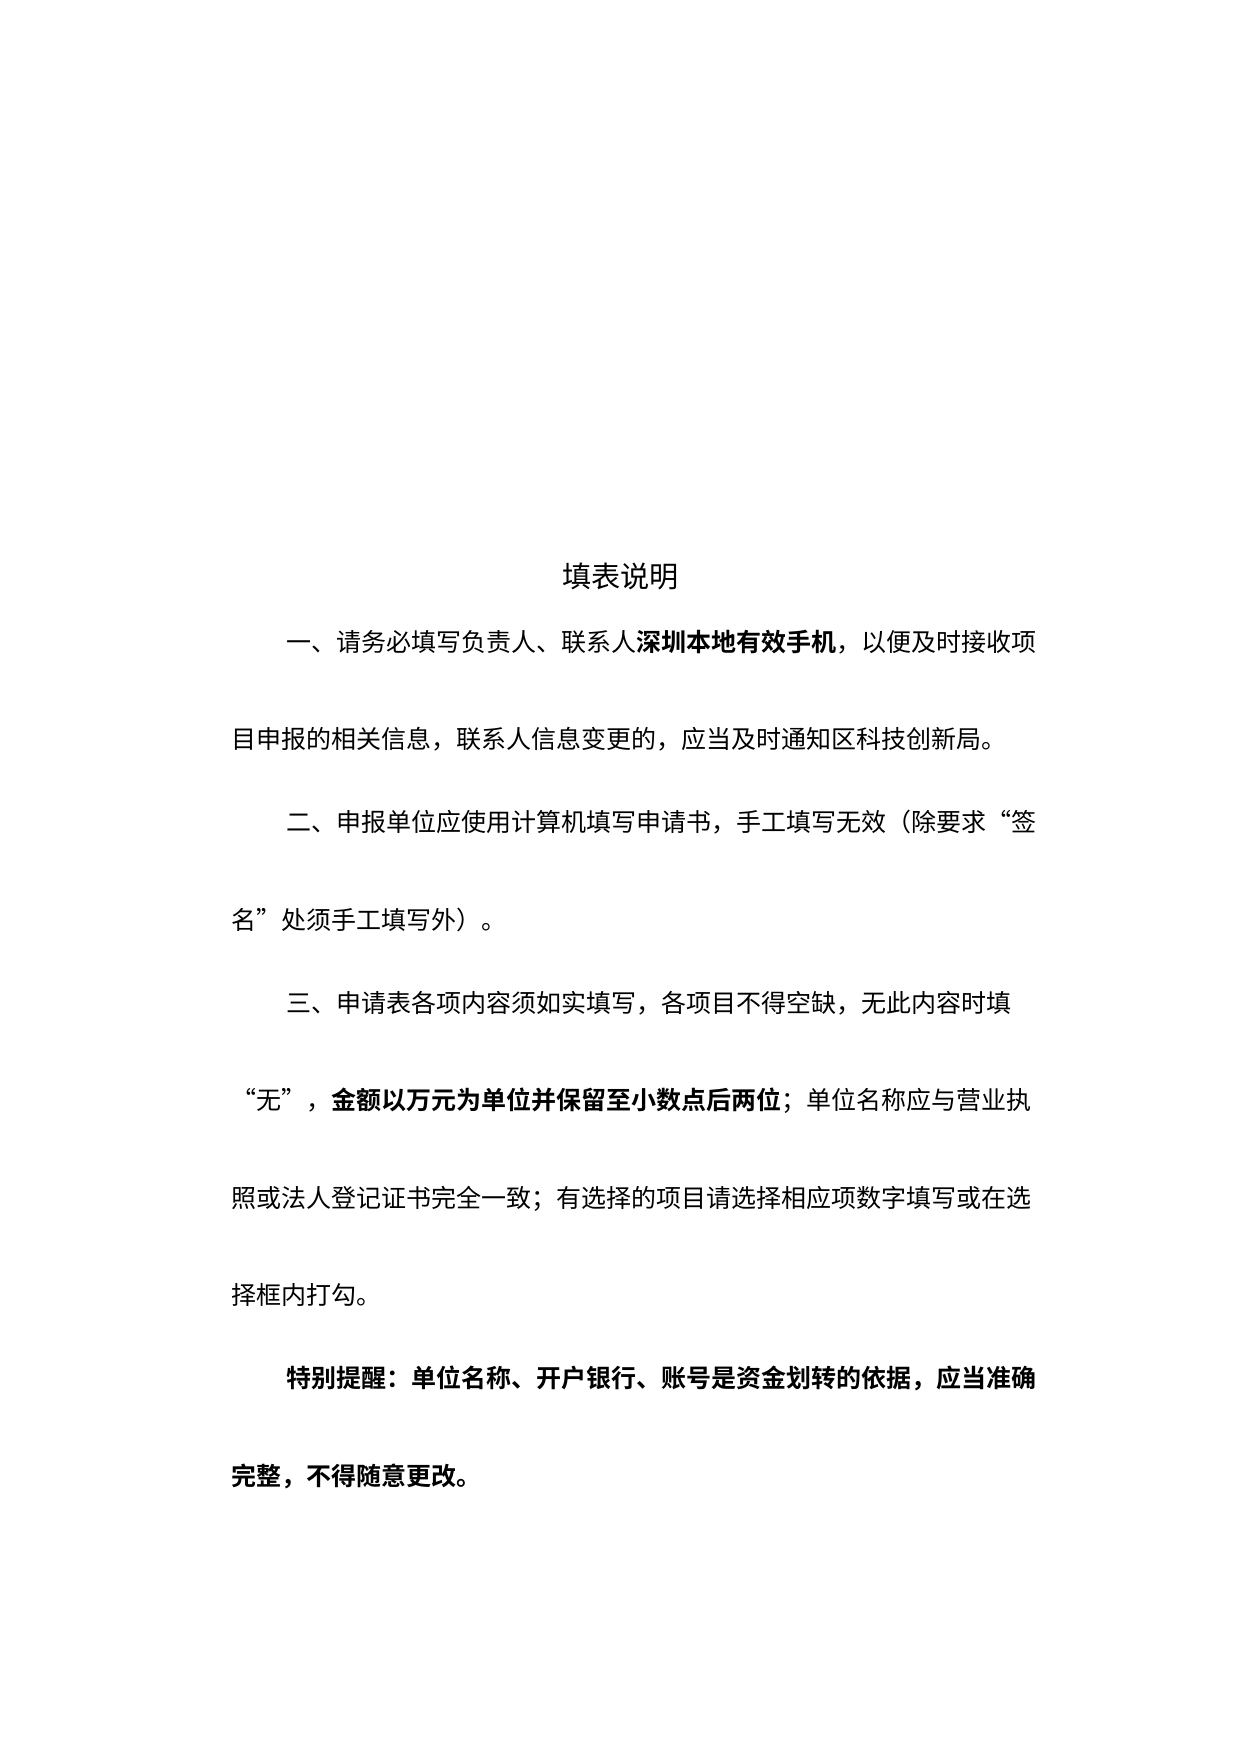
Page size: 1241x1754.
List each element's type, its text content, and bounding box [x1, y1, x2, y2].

text 二、申报单位应使用计算机填写申请书，手工填写无效（除要求“签名”处须手工填写外）。 [231, 788, 1053, 951]
text 三、申请表各项内容须如实填写，各项目不得空缺，无此内容时填“无”，金额以万元为单位并保留至小数点后两位；单位名称应与营业执照或法人登记证书完全一致；有选择的项目请选择相应项数字填写或在选择框内打勾。 [231, 969, 1053, 1326]
text 一、请务必填写负责人、联系人深圳本地有效手机，以便及时接收项目申报的相关信息，联系人信息变更的，应当及时通知区科技创新局。 [231, 608, 1053, 770]
text 填表说明 [187, 543, 1053, 608]
text 特别提醒：单位名称、开户银行、账号是资金划转的依据，应当准确完整，不得随意更改。 [231, 1344, 1053, 1507]
